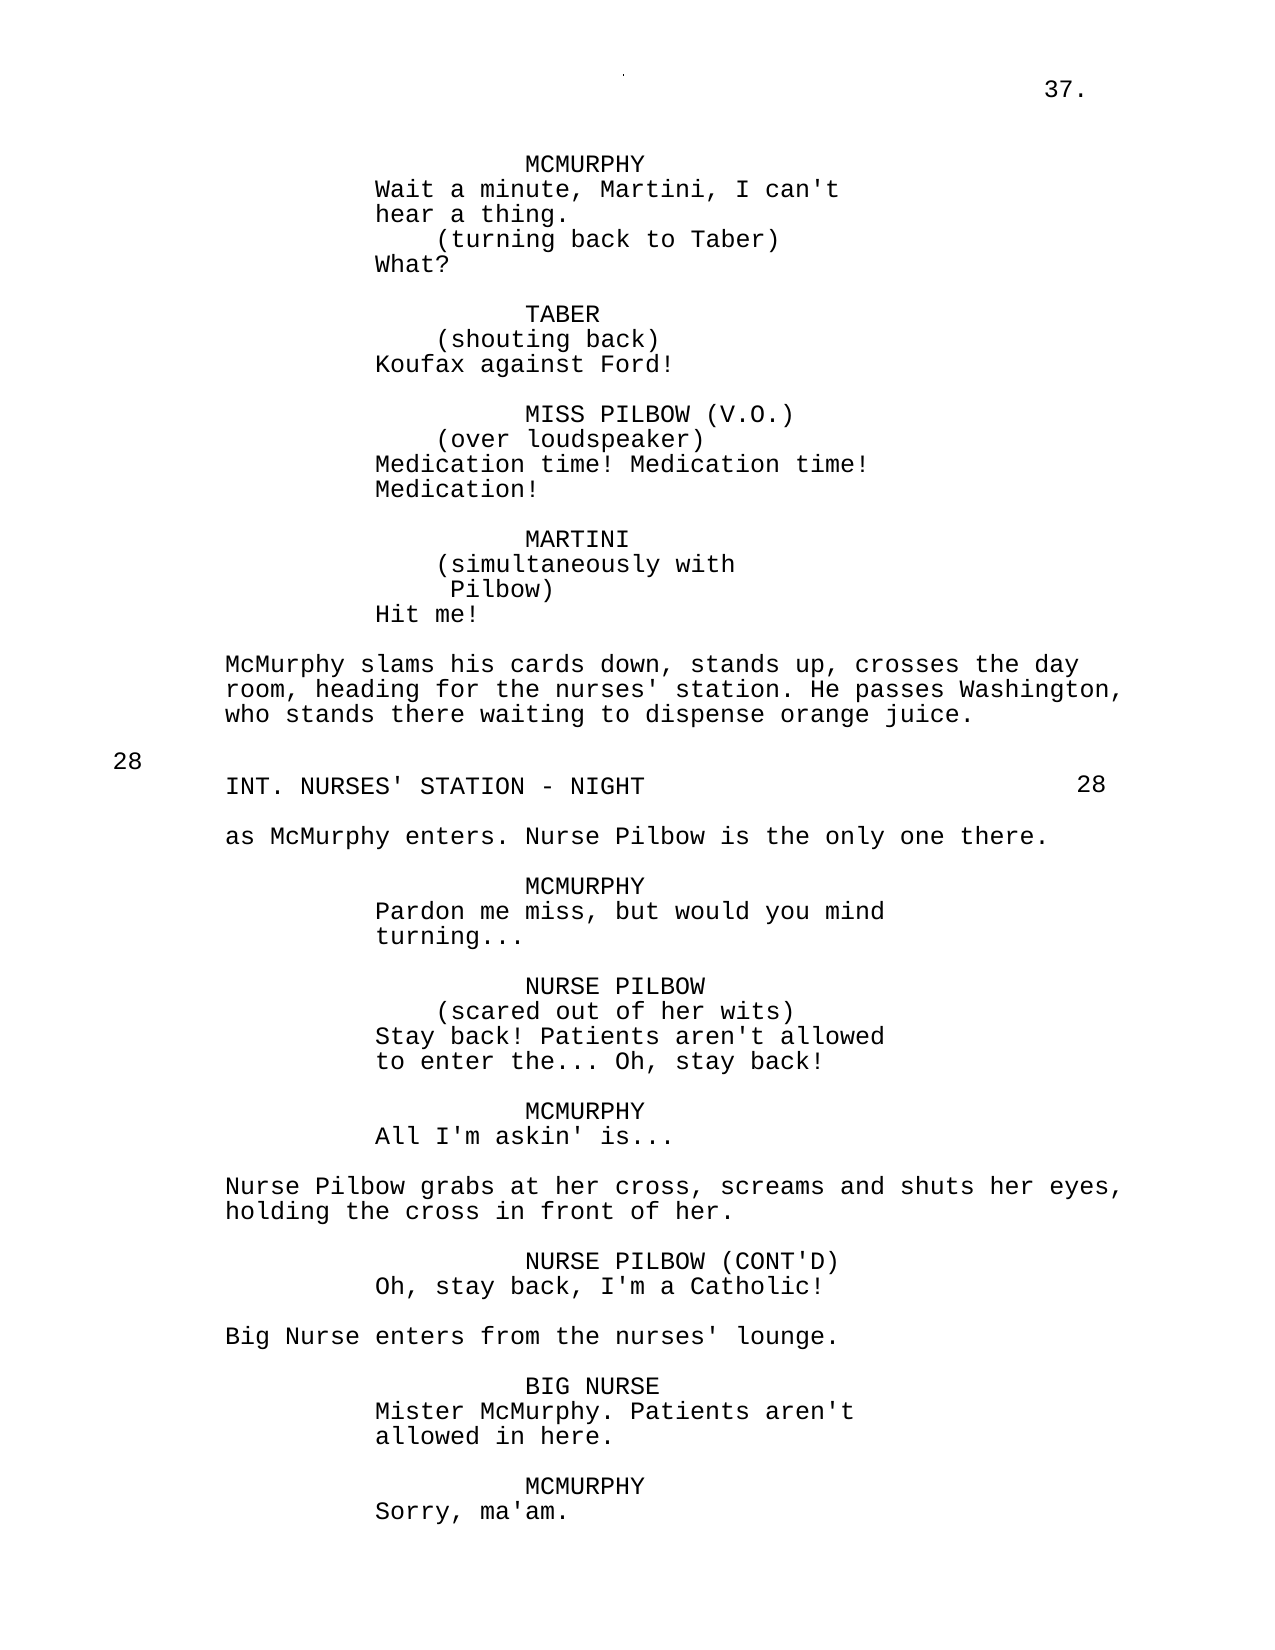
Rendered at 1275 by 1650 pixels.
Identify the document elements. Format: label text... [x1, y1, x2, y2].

text hear a thing. [375, 202, 1135, 227]
text 28 [112, 750, 149, 775]
text (over loudspeaker) [435, 427, 1135, 452]
text BIG NURSE [525, 1374, 1135, 1400]
text Medication time! Medication time! [375, 452, 1135, 477]
text Stay back! Patients aren't allowed [375, 1025, 1056, 1050]
text Oh, stay back, I'm a Catholic! [375, 1275, 1135, 1300]
text INT. NURSES' STATION - NIGHT [225, 774, 1056, 800]
text What? [375, 252, 1135, 277]
text 28 [1076, 772, 1135, 797]
text McMurphy slams his cards down, stands up, crosses the day room, heading for the nurses' station. He passes Washington, who stands there waiting to dispense orange juice. [225, 652, 1135, 727]
text 37. [1044, 77, 1135, 102]
text as McMurphy enters. Nurse Pilbow is the only one there. [225, 824, 1056, 850]
text Big Nurse enters from the nurses' lounge. [225, 1324, 1135, 1350]
text NURSE PILBOW (CONT'D) [525, 1249, 1135, 1275]
text All I'm askin' is... [375, 1125, 1056, 1150]
text (shouting back) [435, 327, 1135, 352]
text Wait a minute, Martini, I can't [375, 177, 1135, 202]
text MISS PILBOW (V.O.) [525, 402, 1135, 427]
text (turning back to Taber) [435, 227, 1135, 252]
text Sorry, ma'am. [375, 1500, 1135, 1525]
text allowed in here. [375, 1425, 1135, 1450]
text Medication! [375, 477, 1135, 502]
text Pilbow) [450, 577, 1135, 602]
text to enter the... Oh, stay back! [375, 1050, 1056, 1075]
text Nurse Pilbow grabs at her cross, screams and shuts her eyes, holding the cross in front of her. [225, 1174, 1135, 1225]
text MARTINI [525, 527, 1135, 552]
text Hit me! [375, 602, 1135, 627]
text NURSE PILBOW [525, 974, 1056, 1000]
text TABER [525, 302, 1135, 327]
text MCMURPHY [525, 1099, 1056, 1125]
text (scared out of her wits) [435, 1000, 1056, 1025]
text Pardon me miss, but would you mind turning... [375, 900, 906, 950]
text (simultaneously with [435, 552, 1135, 577]
text MCMURPHY [525, 1474, 1135, 1500]
text Koufax against Ford! [375, 352, 1135, 377]
text Mister McMurphy. Patients aren't [375, 1400, 1135, 1425]
text MCMURPHY [525, 874, 1056, 900]
text MCMURPHY [525, 152, 1135, 177]
